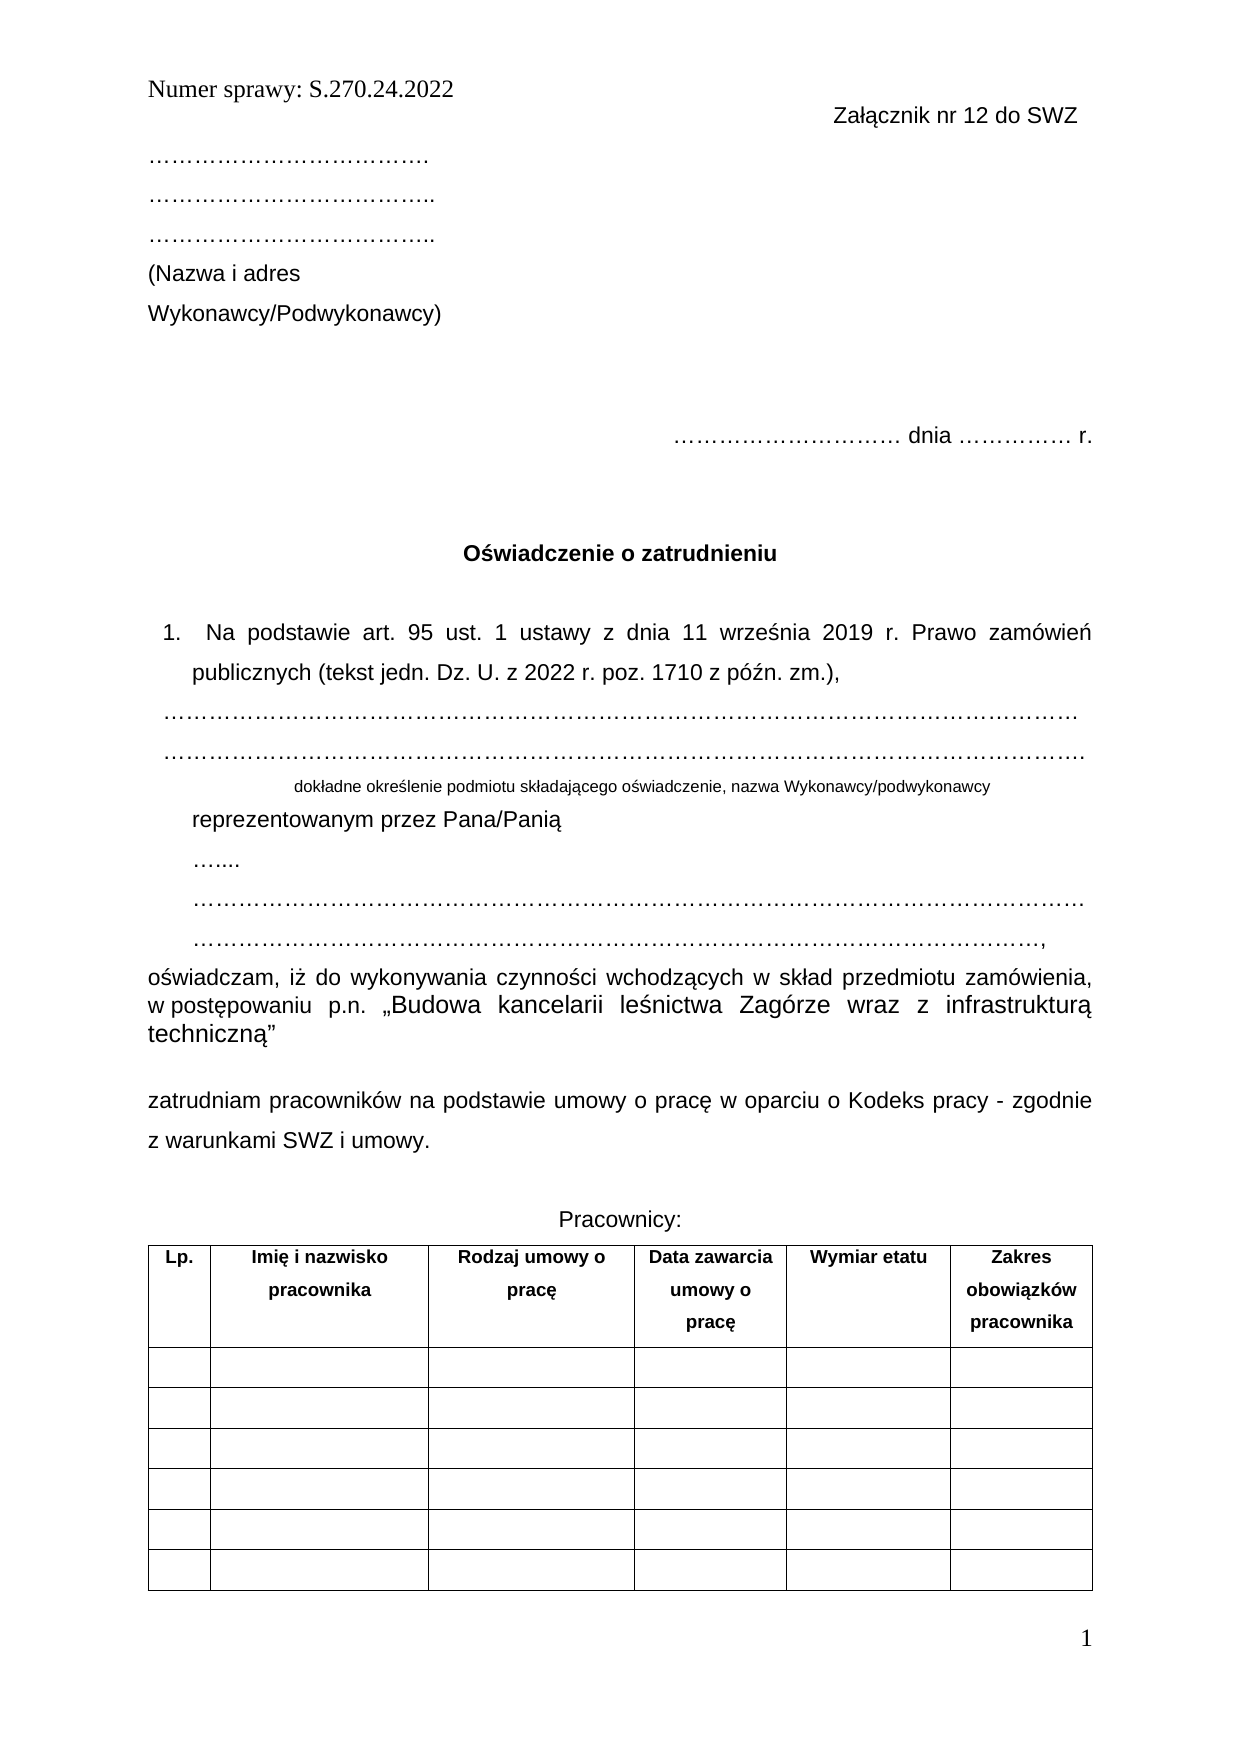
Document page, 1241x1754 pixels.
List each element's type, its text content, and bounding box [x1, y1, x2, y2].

table_cell [149, 1388, 210, 1428]
table_cell [211, 1348, 428, 1387]
table_cell [635, 1510, 786, 1549]
text Wykonawcy/Podwykonawcy) [148, 300, 1093, 326]
table_cell [951, 1388, 1092, 1428]
text ……………………………….. [148, 221, 1093, 247]
table_cell [149, 1550, 210, 1590]
table_cell [951, 1550, 1092, 1590]
text ………………………………. [148, 142, 1093, 168]
text (Nazwa i adres [148, 260, 1093, 287]
text dokładne określenie podmiotu składającego oświadczenie, nazwa Wykonawcy/podwykonawcy [192, 777, 1093, 796]
text 1. Na podstawie art. 95 ust. 1 ustawy z dnia 11 września 2019 r. Prawo zamówień publicznych (tekst jedn. Dz. U. z 2022 r. poz. 1710 z późn. zm.), [162, 619, 1093, 685]
table_cell [211, 1429, 428, 1468]
text ……………………………….. [148, 181, 1093, 208]
table_cell [429, 1429, 634, 1468]
table_cell [149, 1348, 210, 1387]
text …………………………………………………………………………………………………………. [162, 738, 1093, 764]
table_header Zakres obowiązków pracownika [951, 1246, 1092, 1347]
table_cell [787, 1429, 950, 1468]
table_cell [211, 1388, 428, 1428]
table_cell [635, 1469, 786, 1509]
table_cell [429, 1550, 634, 1590]
text Pracownicy: [148, 1206, 1093, 1232]
text …....…………………………………………………………………………………………………………………………………………………………………………………………………………, [192, 846, 1093, 951]
table_header Wymiar etatu [787, 1246, 950, 1347]
text ………………………… dnia …………… r. [148, 422, 1093, 448]
table_cell [787, 1388, 950, 1428]
text Oświadczenie o zatrudnieniu [148, 540, 1093, 567]
table_header Rodzaj umowy o pracę [429, 1246, 634, 1347]
table_header Lp. [149, 1246, 210, 1347]
text zatrudniam pracowników na podstawie umowy o pracę w oparciu o Kodeks pracy - zgodnie z warunkami SWZ i umowy. [148, 1087, 1093, 1153]
table_cell [635, 1388, 786, 1428]
table_cell [429, 1510, 634, 1549]
table_header Data zawarcia umowy o pracę [635, 1246, 786, 1347]
table_cell [211, 1510, 428, 1549]
table_cell [635, 1348, 786, 1387]
table_cell [787, 1348, 950, 1387]
table_header Imię i nazwisko pracownika [211, 1246, 428, 1347]
table_cell [211, 1550, 428, 1590]
table_cell [429, 1348, 634, 1387]
table_cell [635, 1429, 786, 1468]
table_cell [787, 1469, 950, 1509]
text Załącznik nr 12 do SWZ [148, 102, 1093, 129]
table_cell [149, 1510, 210, 1549]
text reprezentowanym przez Pana/Panią [192, 806, 1093, 832]
table_cell [429, 1388, 634, 1428]
text ………………………………………………………………………………………………………… [162, 698, 1093, 725]
table_cell [951, 1348, 1092, 1387]
table_cell [149, 1429, 210, 1468]
table_cell [635, 1550, 786, 1590]
table_cell [787, 1510, 950, 1549]
table_cell [149, 1469, 210, 1509]
table_cell [429, 1469, 634, 1509]
table_cell [211, 1469, 428, 1509]
text oświadczam, iż do wykonywania czynności wchodzących w skład przedmiotu zamówienia, w postępowaniu p.n. „Budowa kancelarii leśnictwa Zagórze wraz z infrastrukturą techniczną” [148, 964, 1093, 1048]
table_cell [951, 1429, 1092, 1468]
table_cell [951, 1510, 1092, 1549]
table_cell [787, 1550, 950, 1590]
table_cell [951, 1469, 1092, 1509]
